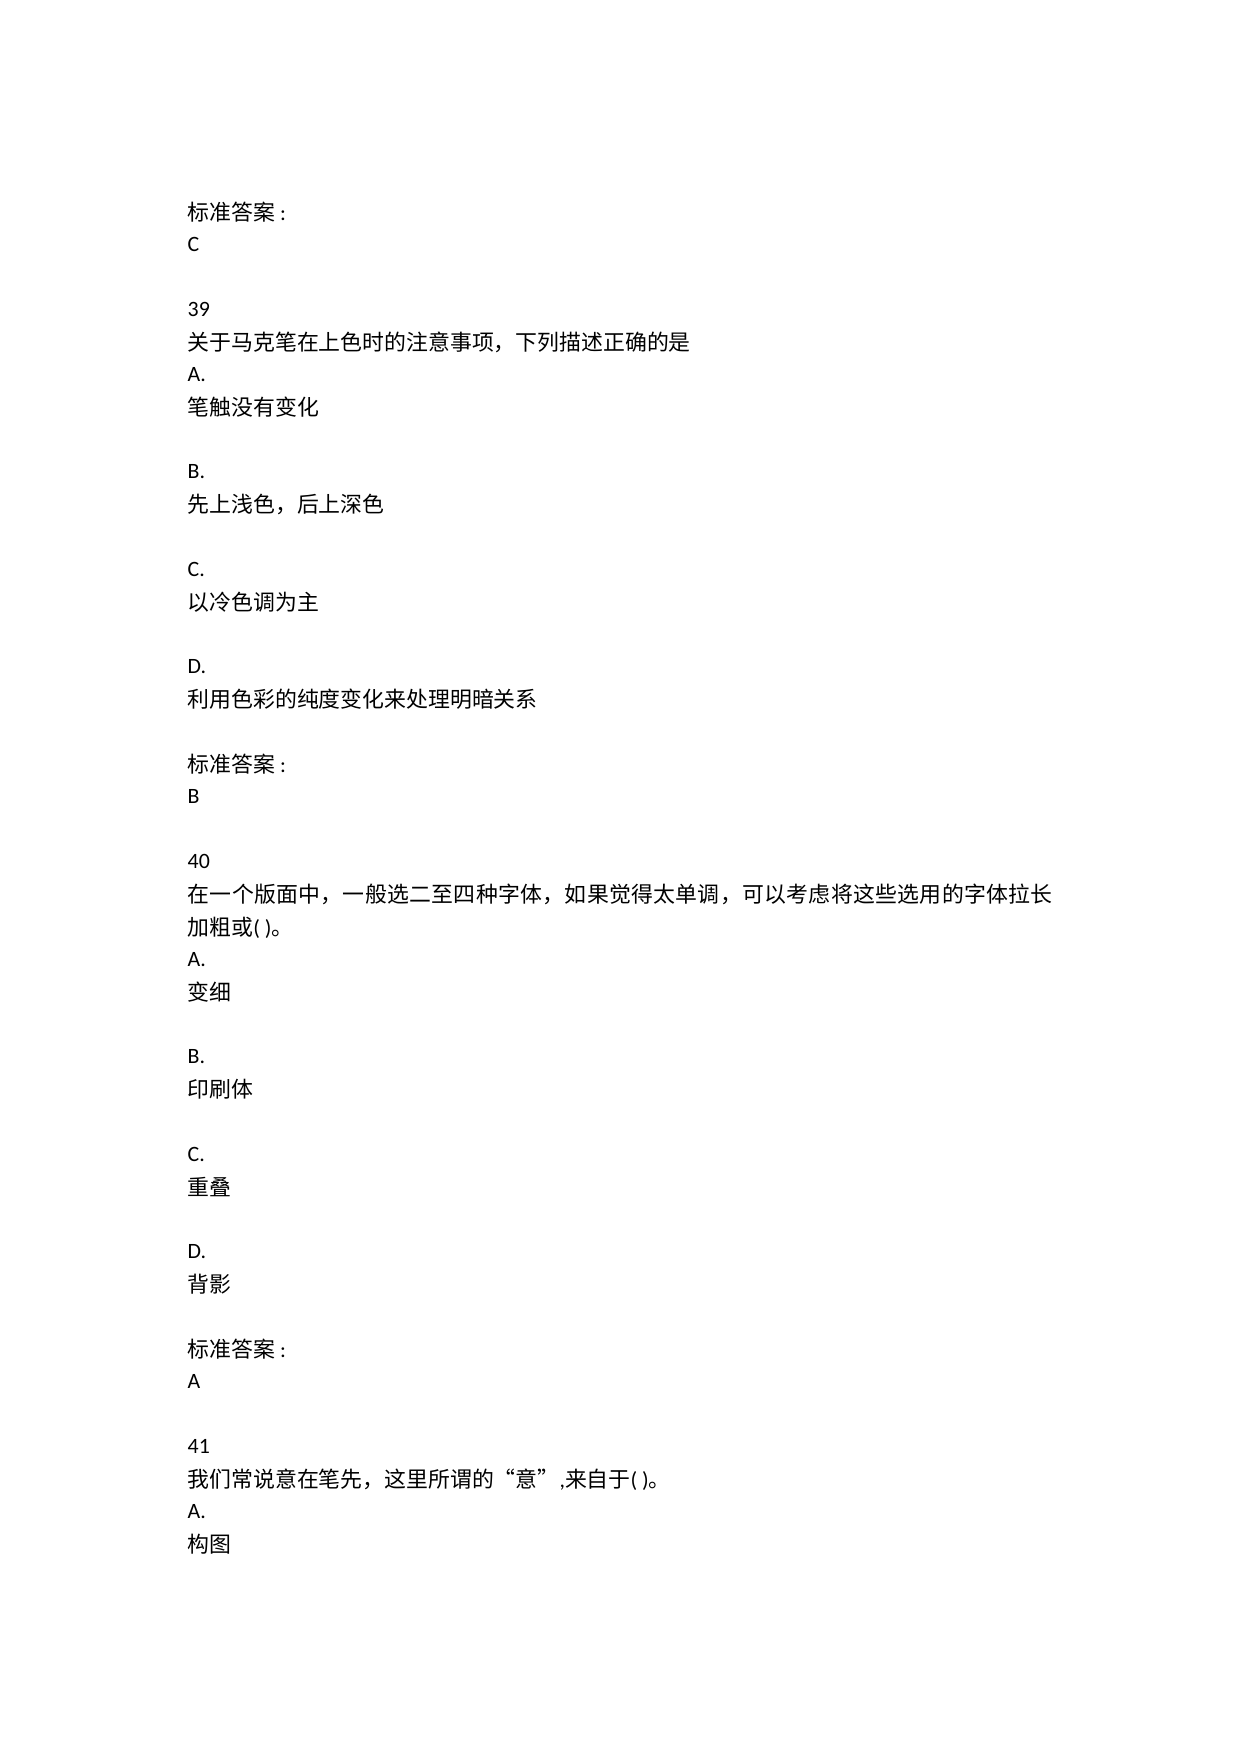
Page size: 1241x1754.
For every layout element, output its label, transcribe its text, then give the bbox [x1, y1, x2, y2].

text 变细 [187, 974, 1053, 1007]
text D. [187, 649, 1053, 682]
text B. [187, 1039, 1053, 1072]
text 标准答案 : [187, 1332, 1053, 1364]
text C [187, 227, 1053, 259]
text A. [187, 357, 1053, 389]
text A [187, 1364, 1053, 1397]
text 关于马克笔在上色时的注意事项，下列描述正确的是 [187, 324, 1053, 357]
text B [187, 779, 1053, 812]
text C. [187, 552, 1053, 584]
text 41 [187, 1429, 1053, 1462]
text 先上浅色，后上深色 [187, 487, 1053, 519]
text 标准答案 : [187, 747, 1053, 779]
text 以冷色调为主 [187, 584, 1053, 617]
text 在一个版面中，一般选二至四种字体，如果觉得太单调，可以考虑将这些选用的字体拉长、加粗或( )。 [187, 877, 1053, 942]
text 印刷体 [187, 1072, 1053, 1104]
text 我们常说意在笔先，这里所谓的“意”,来自于( )。 [187, 1462, 1053, 1494]
text B. [187, 454, 1053, 487]
text 利用色彩的纯度变化来处理明暗关系 [187, 682, 1053, 714]
text 重叠 [187, 1169, 1053, 1202]
text A. [187, 942, 1053, 974]
text 标准答案 : [187, 194, 1053, 227]
text 40 [187, 844, 1053, 877]
text D. [187, 1234, 1053, 1267]
text A. [187, 1494, 1053, 1527]
text 笔触没有变化 [187, 389, 1053, 422]
text 构图 [187, 1527, 1053, 1559]
text C. [187, 1137, 1053, 1169]
text 背影 [187, 1267, 1053, 1299]
text 39 [187, 292, 1053, 324]
